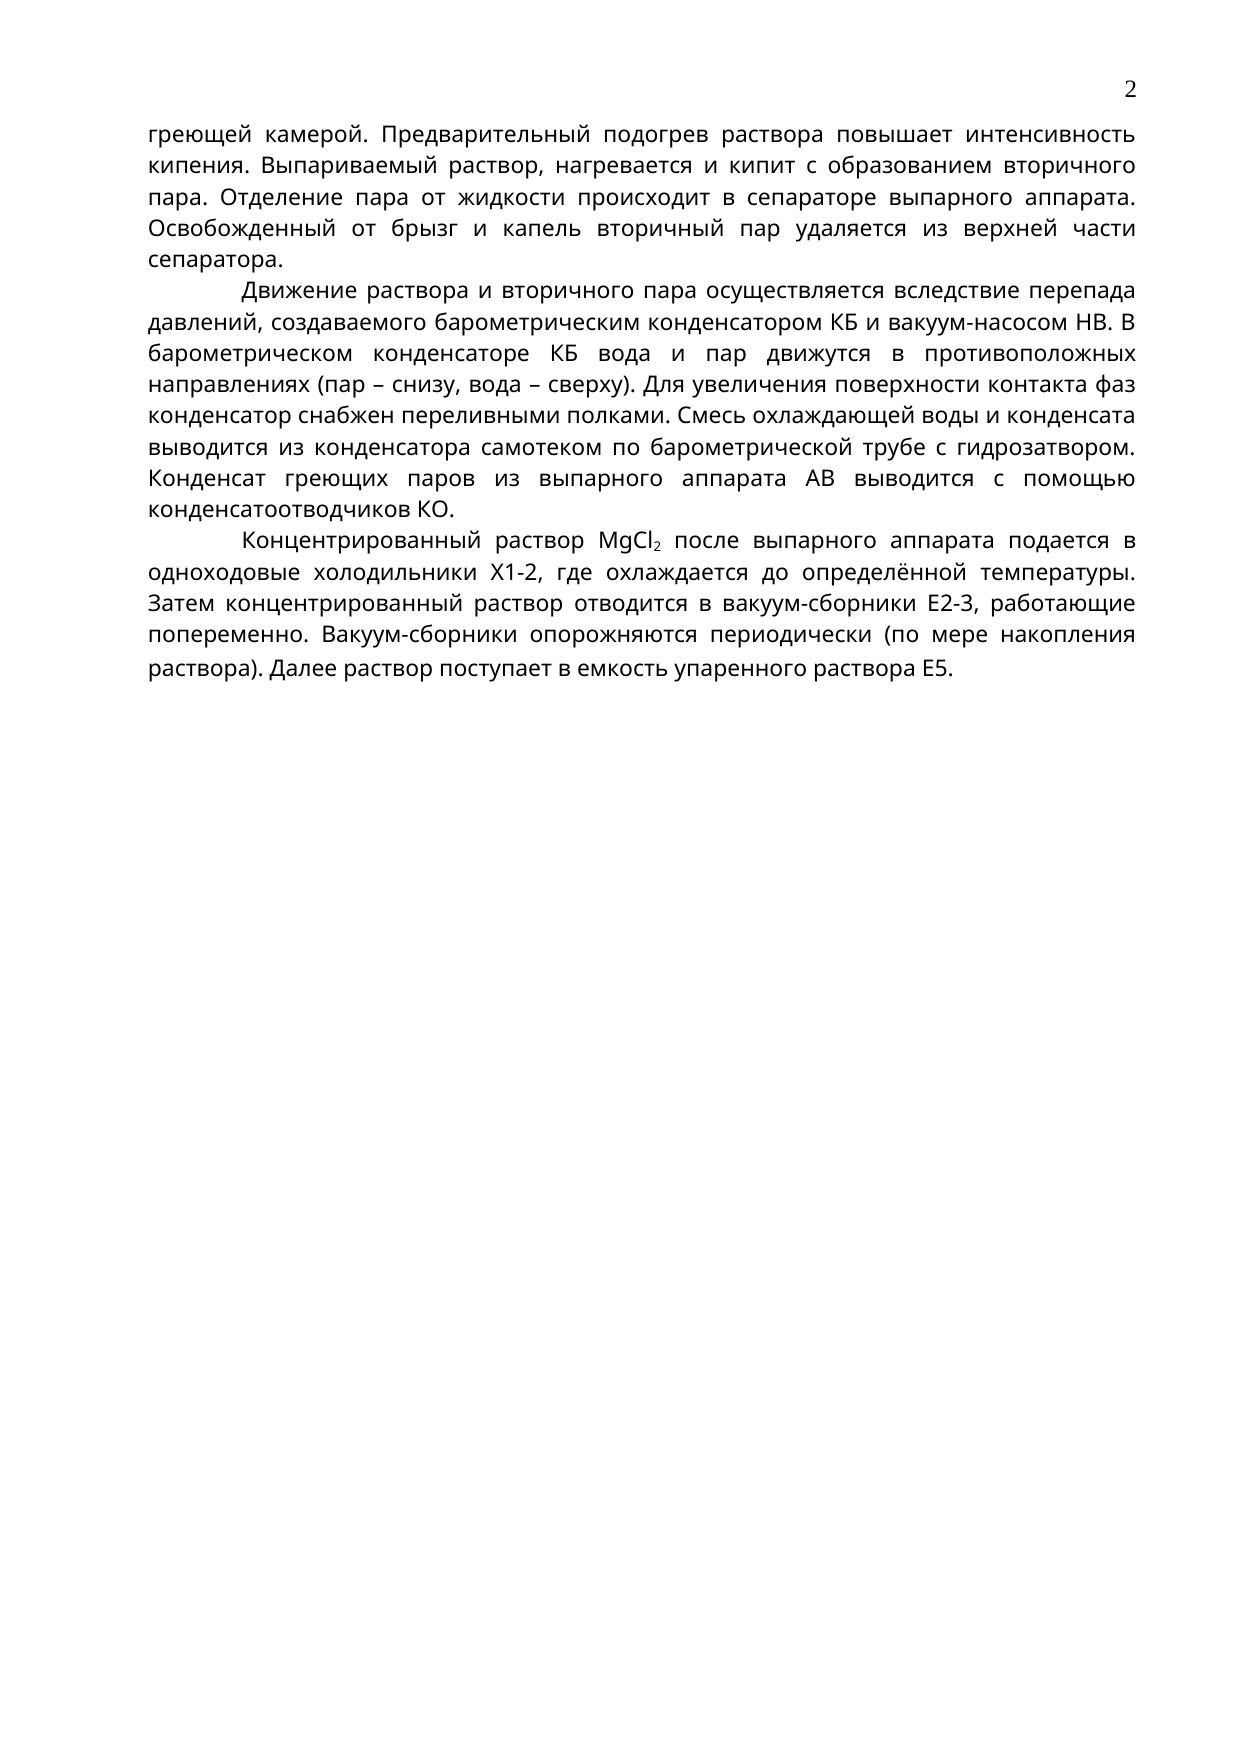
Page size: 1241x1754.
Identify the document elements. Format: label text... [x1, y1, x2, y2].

text Концентрированный раствор MgCl2 после выпарного аппарата подается в одноходовые холодильники Х1-2, где охлаждается до определённой температуры. Затем концентрированный раствор отводится в вакуум-сборники Е2-3, работающие попеременно. Вакуум-сборники опорожняются периодически (по мере накопления раствора). Далее раствор поступает в емкость упаренного раствора Е5. [148, 524, 1137, 683]
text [148, 118, 1137, 274]
text Движение раствора и вторичного пара осуществляется вследствие перепада давлений, создаваемого барометрическим конденсатором КБ и вакуум-насосом НВ. В барометрическом конденсаторе КБ вода и пар движутся в противоположных направлениях (пар – снизу, вода – сверху). Для увеличения поверхности контакта фаз конденсатор снабжен переливными полками. Смесь охлаждающей воды и конденсата выводится из конденсатора самотеком по барометрической трубе с гидрозатвором. Конденсат греющих паров из выпарного аппарата АВ выводится с помощью конденсатоотводчиков КО. [148, 274, 1137, 524]
